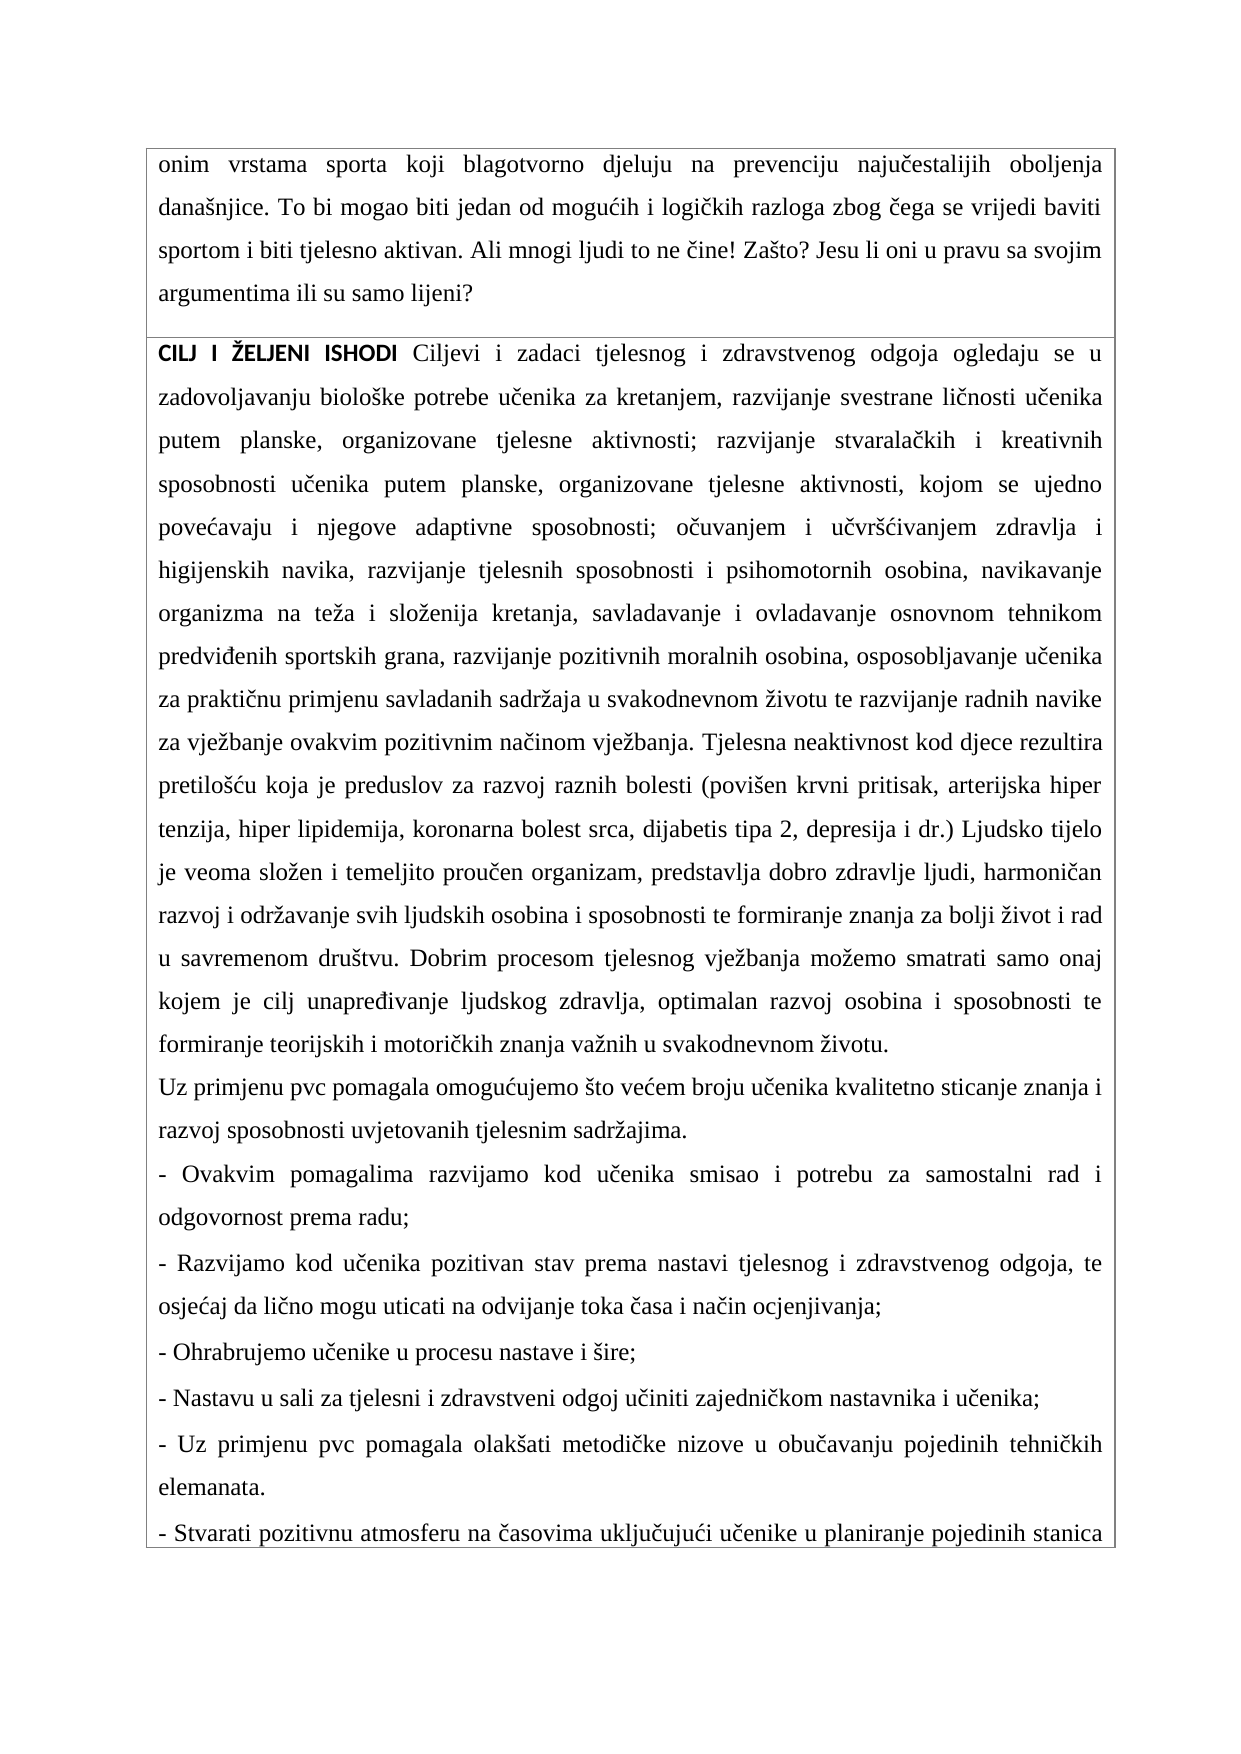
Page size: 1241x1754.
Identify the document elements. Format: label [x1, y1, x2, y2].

table_header [147, 149, 1114, 337]
table_cell [147, 338, 1114, 1547]
